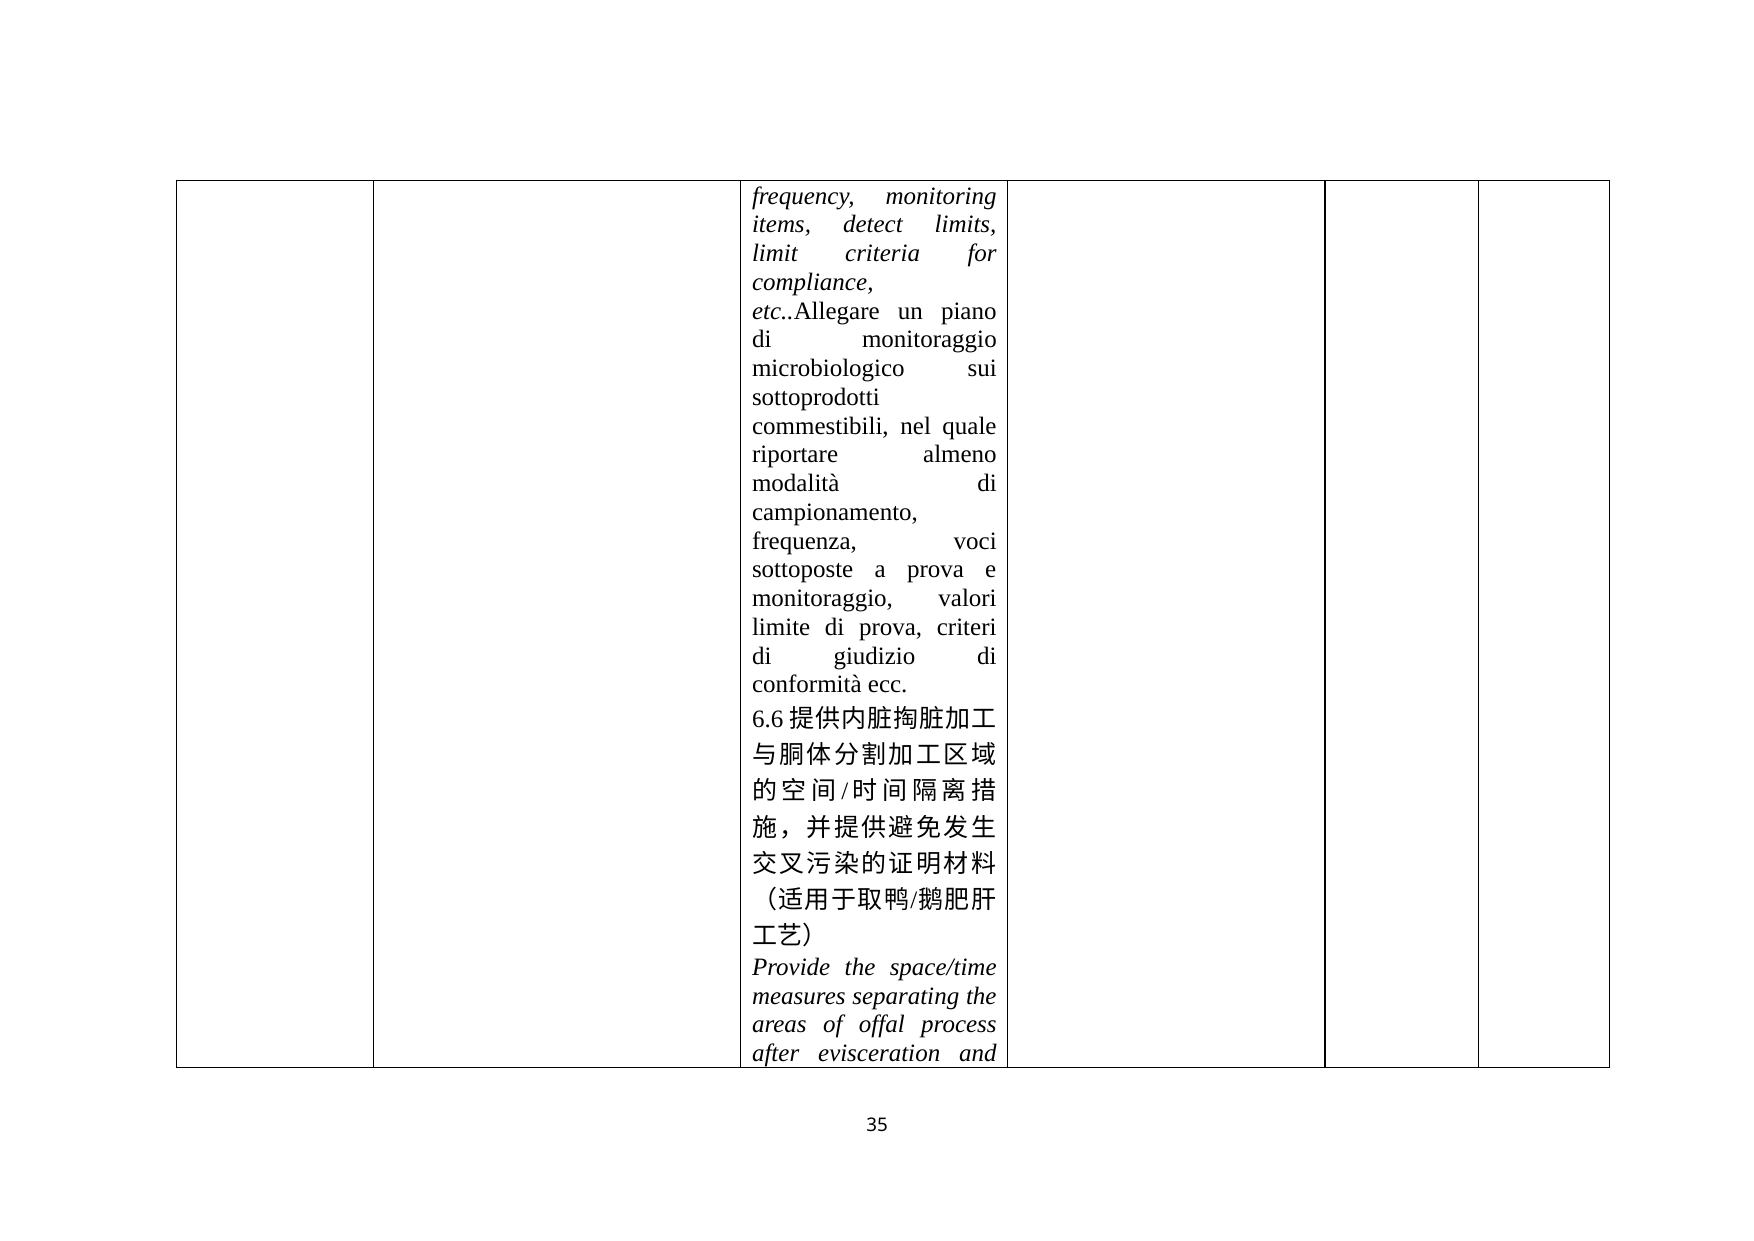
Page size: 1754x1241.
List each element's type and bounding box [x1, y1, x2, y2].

table_cell [177, 181, 373, 1067]
table_cell [374, 181, 740, 1067]
table_cell [1479, 181, 1609, 1067]
table_cell [1326, 181, 1478, 1067]
table_cell [1008, 181, 1324, 1067]
table_cell [741, 181, 1007, 1067]
